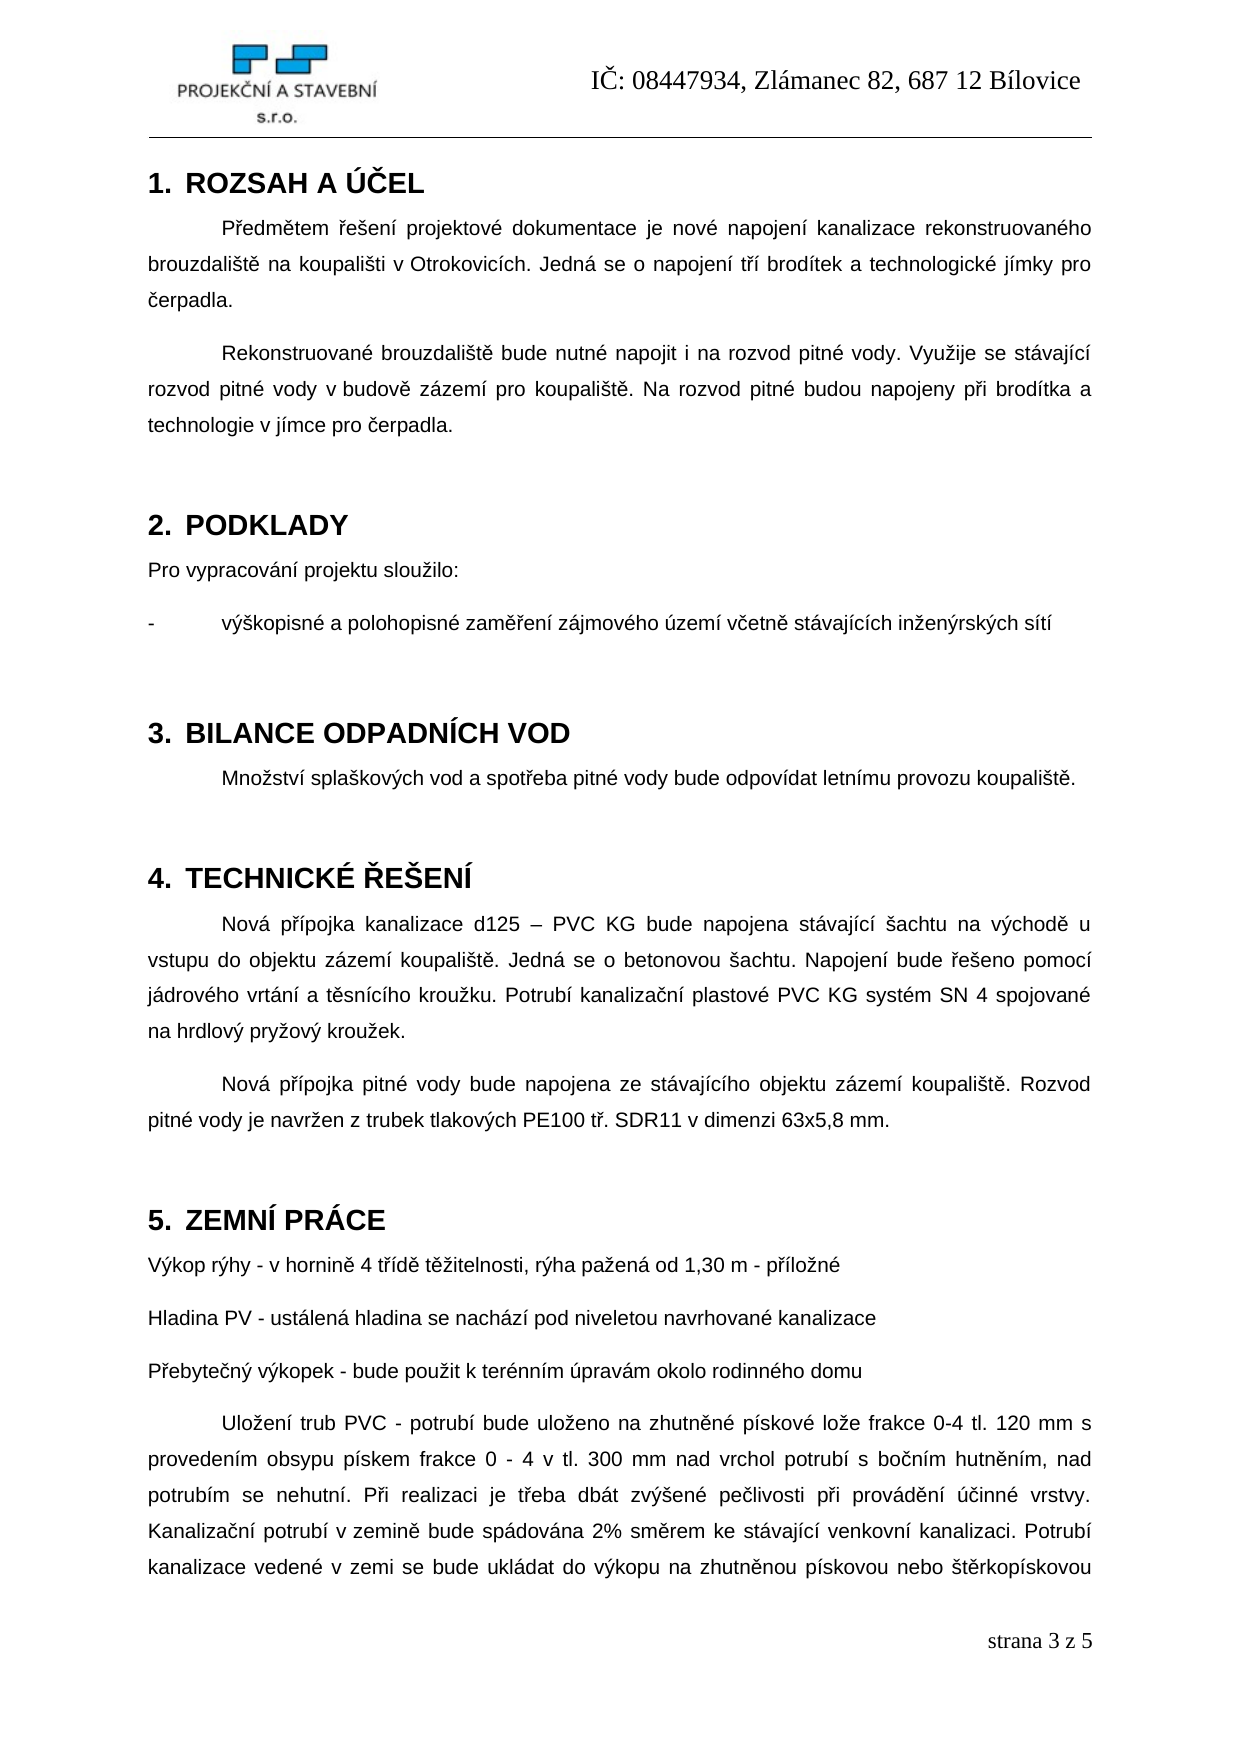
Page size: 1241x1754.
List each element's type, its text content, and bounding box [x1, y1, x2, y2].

text Předmětem řešení projektové dokumentace je nové napojení kanalizace rekonstruovaného brouzdaliště na koupališti v Otrokovicích. Jedná se o napojení tří brodítek a technologické jímky pro čerpadla. [148, 216, 1093, 312]
list PODKLADY [148, 508, 1093, 541]
text Nová přípojka pitné vody bude napojena ze stávajícího objektu zázemí koupaliště. Rozvod pitné vody je navržen z trubek tlakových PE100 tř. SDR11 v dimenzi 63x5,8 mm. [148, 1072, 1093, 1132]
text Množství splaškových vod a spotřeba pitné vody bude odpovídat letnímu provozu koupaliště. [148, 766, 1093, 790]
text Rekonstruované brouzdaliště bude nutné napojit i na rozvod pitné vody. Využije se stávající rozvod pitné vody v budově zázemí pro koupaliště. Na rozvod pitné budou napojeny při brodítka a technologie v jímce pro čerpadla. [148, 341, 1093, 436]
text Přebytečný výkopek - bude použit k terénním úpravám okolo rodinného domu [148, 1358, 1093, 1382]
list ROZSAH A ÚČEL [148, 166, 1093, 199]
text Hladina PV - ustálená hladina se nachází pod niveletou navrhované kanalizace [148, 1306, 1093, 1330]
list BILANCE ODPADNÍCH VOD [148, 716, 1093, 749]
list TECHNICKÉ ŘEŠENÍ [148, 861, 1093, 895]
picture [159, 30, 389, 135]
text Pro vypracování projektu sloužilo: [148, 558, 1093, 582]
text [148, 1411, 1093, 1579]
text - výškopisné a polohopisné zaměření zájmového území včetně stávajících inženýrských sítí [148, 611, 1093, 634]
text Nová přípojka kanalizace d125 – PVC KG bude napojena stávající šachtu na východě u vstupu do objektu zázemí koupaliště. Jedná se o betonovou šachtu. Napojení bude řešeno pomocí jádrového vrtání a těsnícího kroužku. Potrubí kanalizační plastové PVC KG systém SN 4 spojované na hrdlový pryžový kroužek. [148, 911, 1093, 1043]
text Výkop rýhy - v hornině 4 třídě těžitelnosti, rýha pažená od 1,30 m - příložné [148, 1253, 1093, 1277]
list ZEMNÍ PRÁCE [148, 1203, 1093, 1236]
